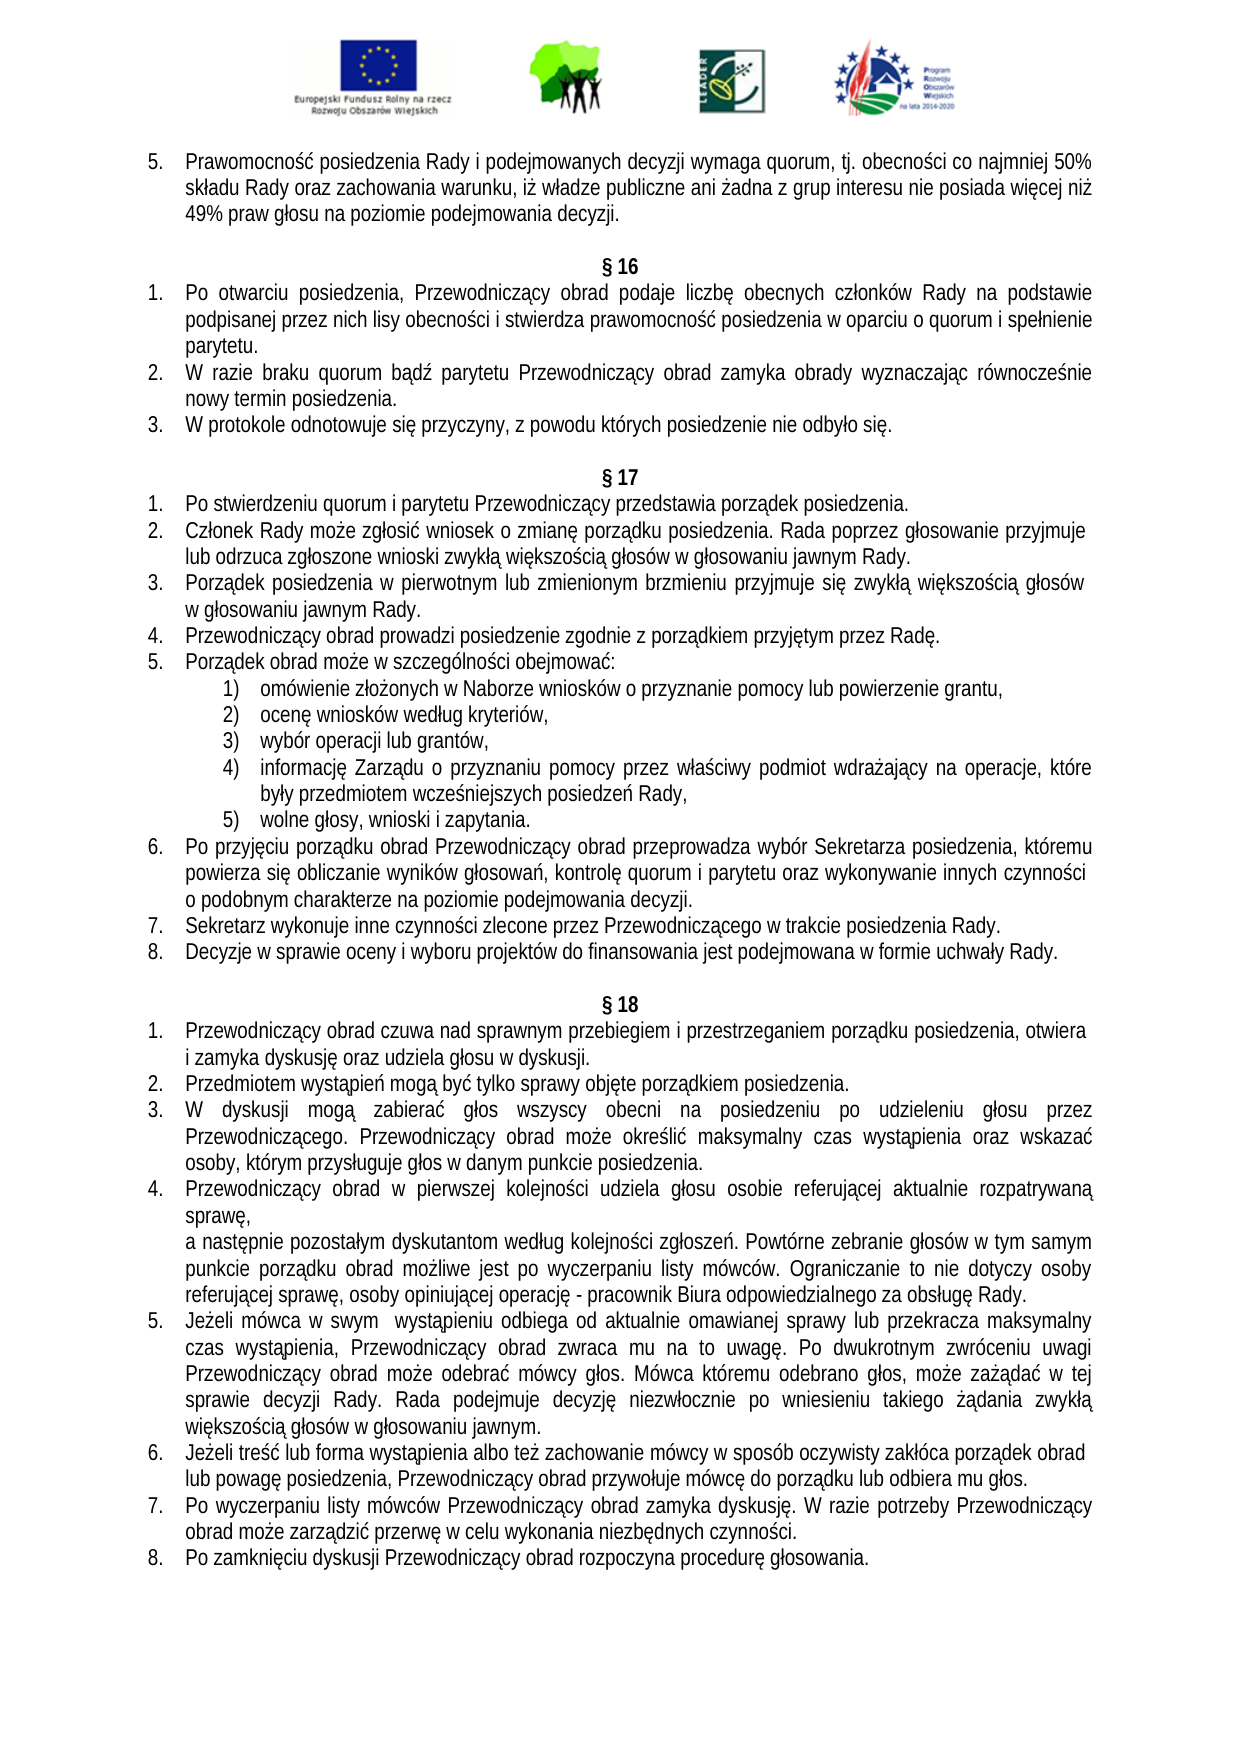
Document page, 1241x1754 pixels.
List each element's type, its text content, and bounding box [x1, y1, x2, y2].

list Członek Rady może zgłosić wniosek o zmianę porządku posiedzenia. Rada poprzez głosowanie przyjmuje lub odrzuca zgłoszone wnioski zwykłą większością głosów w głosowaniu jawnym Rady. [148, 517, 1093, 569]
list Sekretarz wykonuje inne czynności zlecone przez Przewodniczącego w trakcie posiedzenia Rady. [148, 912, 1093, 938]
list wolne głosy, wnioski i zapytania. [223, 806, 1093, 833]
list Przewodniczący obrad prowadzi posiedzenie zgodnie z porządkiem przyjętym przez Radę. [148, 622, 1093, 648]
list omówienie złożonych w Naborze wniosków o przyznanie pomocy lub powierzenie grantu, [223, 675, 1093, 701]
list Po stwierdzeniu quorum i parytetu Przewodniczący przedstawia porządek posiedzenia. [148, 490, 1093, 517]
list ocenę wniosków według kryteriów, [223, 701, 1093, 727]
list Po otwarciu posiedzenia, Przewodniczący obrad podaje liczbę obecnych członków Rady na podstawie podpisanej przez nich lisy obecności i stwierdza prawomocność posiedzenia w oparciu o quorum i spełnienie parytetu. [148, 279, 1093, 358]
list Po zamknięciu dyskusji Przewodniczący obrad rozpoczyna procedurę głosowania. [148, 1544, 1093, 1571]
list Przewodniczący obrad w pierwszej kolejności udziela głosu osobie referującej aktualnie rozpatrywaną sprawę, a następnie pozostałym dyskutantom według kolejności zgłoszeń. Powtórne zebranie głosów w tym samym punkcie porządku obrad możliwe jest po wyczerpaniu listy mówców. Ograniczanie to nie dotyczy osoby referującej sprawę, osoby opiniującej operację - pracownik Biura odpowiedzialnego za obsługę Rady. [148, 1175, 1093, 1307]
list informację Zarządu o przyznaniu pomocy przez właściwy podmiot wdrażający na operacje, które były przedmiotem wcześniejszych posiedzeń Rady, [223, 754, 1093, 806]
list W dyskusji mogą zabierać głos wszyscy obecni na posiedzeniu po udzieleniu głosu przez Przewodniczącego. Przewodniczący obrad może określić maksymalny czas wystąpienia oraz wskazać osoby, którym przysługuje głos w danym punkcie posiedzenia. [148, 1096, 1093, 1175]
list Jeżeli mówca w swym wystąpieniu odbiega od aktualnie omawianej sprawy lub przekracza maksymalny czas wystąpienia, Przewodniczący obrad zwraca mu na to uwagę. Po dwukrotnym zwróceniu uwagi Przewodniczący obrad może odebrać mówcy głos. Mówca któremu odebrano głos, może zażądać w tej sprawie decyzji Rady. Rada podejmuje decyzję niezwłocznie po wniesieniu takiego żądania zwykłą większością głosów w głosowaniu jawnym. [148, 1307, 1093, 1439]
list Po wyczerpaniu listy mówców Przewodniczący obrad zamyka dyskusję. W razie potrzeby Przewodniczący obrad może zarządzić przerwę w celu wykonania niezbędnych czynności. [148, 1492, 1093, 1544]
list Decyzje w sprawie oceny i wyboru projektów do finansowania jest podejmowana w formie uchwały Rady. [148, 938, 1093, 964]
list Jeżeli treść lub forma wystąpienia albo też zachowanie mówcy w sposób oczywisty zakłóca porządek obrad lub powagę posiedzenia, Przewodniczący obrad przywołuje mówcę do porządku lub odbiera mu głos. [148, 1439, 1093, 1492]
list Prawomocność posiedzenia Rady i podejmowanych decyzji wymaga quorum, tj. obecności co najmniej 50% składu Rady oraz zachowania warunku, iż władze publiczne ani żadna z grup interesu nie posiada więcej niż 49% praw głosu na poziomie podejmowania decyzji. [148, 148, 1093, 227]
text § 16 [148, 253, 1093, 279]
list Przewodniczący obrad czuwa nad sprawnym przebiegiem i przestrzeganiem porządku posiedzenia, otwiera i zamyka dyskusję oraz udziela głosu w dyskusji. [148, 1017, 1093, 1070]
list Porządek posiedzenia w pierwotnym lub zmienionym brzmieniu przyjmuje się zwykłą większością głosów w głosowaniu jawnym Rady. [148, 569, 1093, 622]
text § 18 [148, 991, 1093, 1017]
picture [265, 29, 976, 122]
list W protokole odnotowuje się przyczyny, z powodu których posiedzenie nie odbyło się. [148, 411, 1093, 437]
list W razie braku quorum bądź parytetu Przewodniczący obrad zamyka obrady wyznaczając równocześnie nowy termin posiedzenia. [148, 358, 1093, 411]
text § 17 [148, 464, 1093, 490]
list Przedmiotem wystąpień mogą być tylko sprawy objęte porządkiem posiedzenia. [148, 1070, 1093, 1096]
list wybór operacji lub grantów, [223, 727, 1093, 754]
list Po przyjęciu porządku obrad Przewodniczący obrad przeprowadza wybór Sekretarza posiedzenia, któremu powierza się obliczanie wyników głosowań, kontrolę quorum i parytetu oraz wykonywanie innych czynności o podobnym charakterze na poziomie podejmowania decyzji. [148, 833, 1093, 912]
list Porządek obrad może w szczególności obejmować: [148, 648, 1093, 675]
